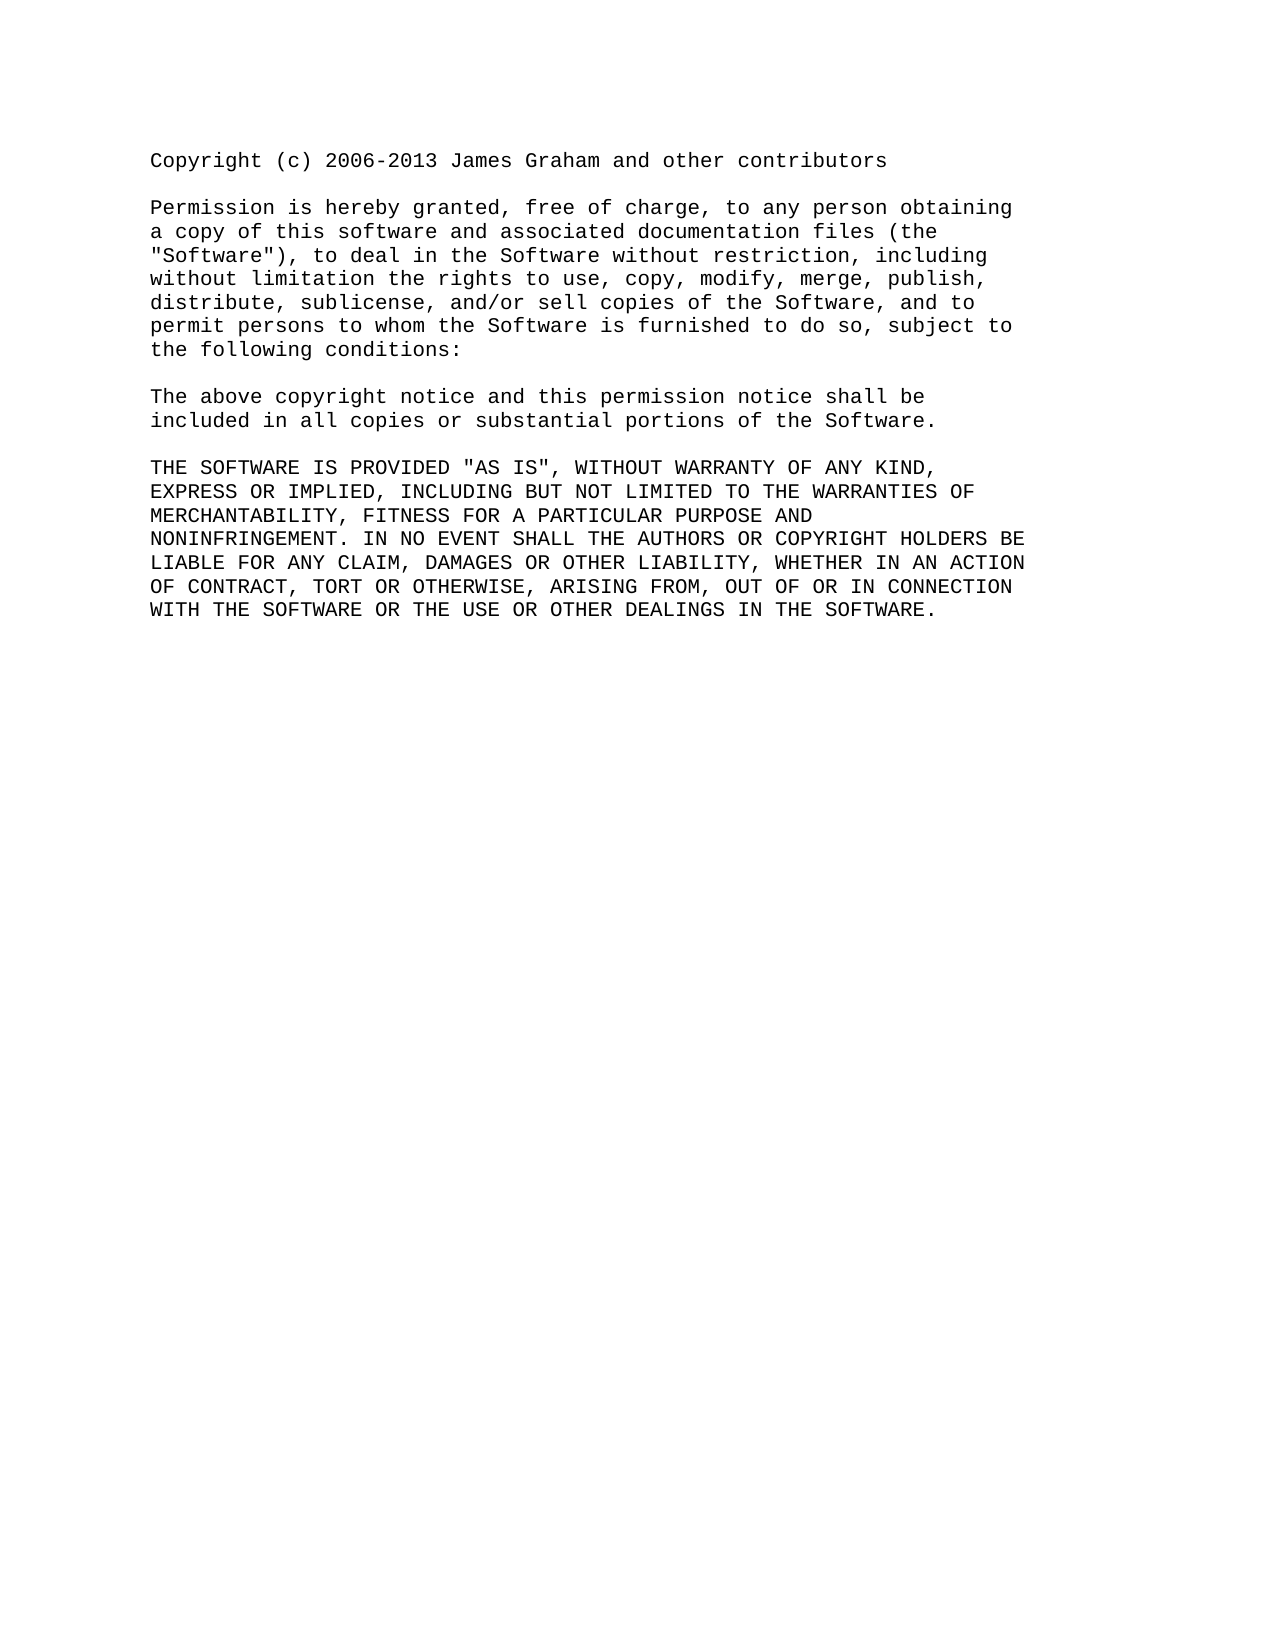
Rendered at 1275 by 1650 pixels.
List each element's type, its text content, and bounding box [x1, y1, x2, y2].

text LIABLE FOR ANY CLAIM, DAMAGES OR OTHER LIABILITY, WHETHER IN AN ACTION [150, 552, 1125, 576]
text "Software"), to deal in the Software without restriction, including [150, 244, 1125, 268]
text distribute, sublicense, and/or sell copies of the Software, and to [150, 292, 1125, 316]
text included in all copies or substantial portions of the Software. [150, 410, 1125, 434]
text Permission is hereby granted, free of charge, to any person obtaining [150, 197, 1125, 221]
text The above copyright notice and this permission notice shall be [150, 386, 1125, 410]
text MERCHANTABILITY, FITNESS FOR A PARTICULAR PURPOSE AND [150, 505, 1125, 528]
text OF CONTRACT, TORT OR OTHERWISE, ARISING FROM, OUT OF OR IN CONNECTION [150, 576, 1125, 599]
text THE SOFTWARE IS PROVIDED "AS IS", WITHOUT WARRANTY OF ANY KIND, [150, 457, 1125, 481]
text permit persons to whom the Software is furnished to do so, subject to [150, 316, 1125, 339]
text a copy of this software and associated documentation files (the [150, 221, 1125, 244]
text without limitation the rights to use, copy, modify, merge, publish, [150, 268, 1125, 292]
text NONINFRINGEMENT. IN NO EVENT SHALL THE AUTHORS OR COPYRIGHT HOLDERS BE [150, 528, 1125, 552]
text WITH THE SOFTWARE OR THE USE OR OTHER DEALINGS IN THE SOFTWARE. [150, 599, 1125, 623]
text Copyright (c) 2006-2013 James Graham and other contributors [150, 150, 1125, 174]
text EXPRESS OR IMPLIED, INCLUDING BUT NOT LIMITED TO THE WARRANTIES OF [150, 481, 1125, 505]
text the following conditions: [150, 339, 1125, 363]
